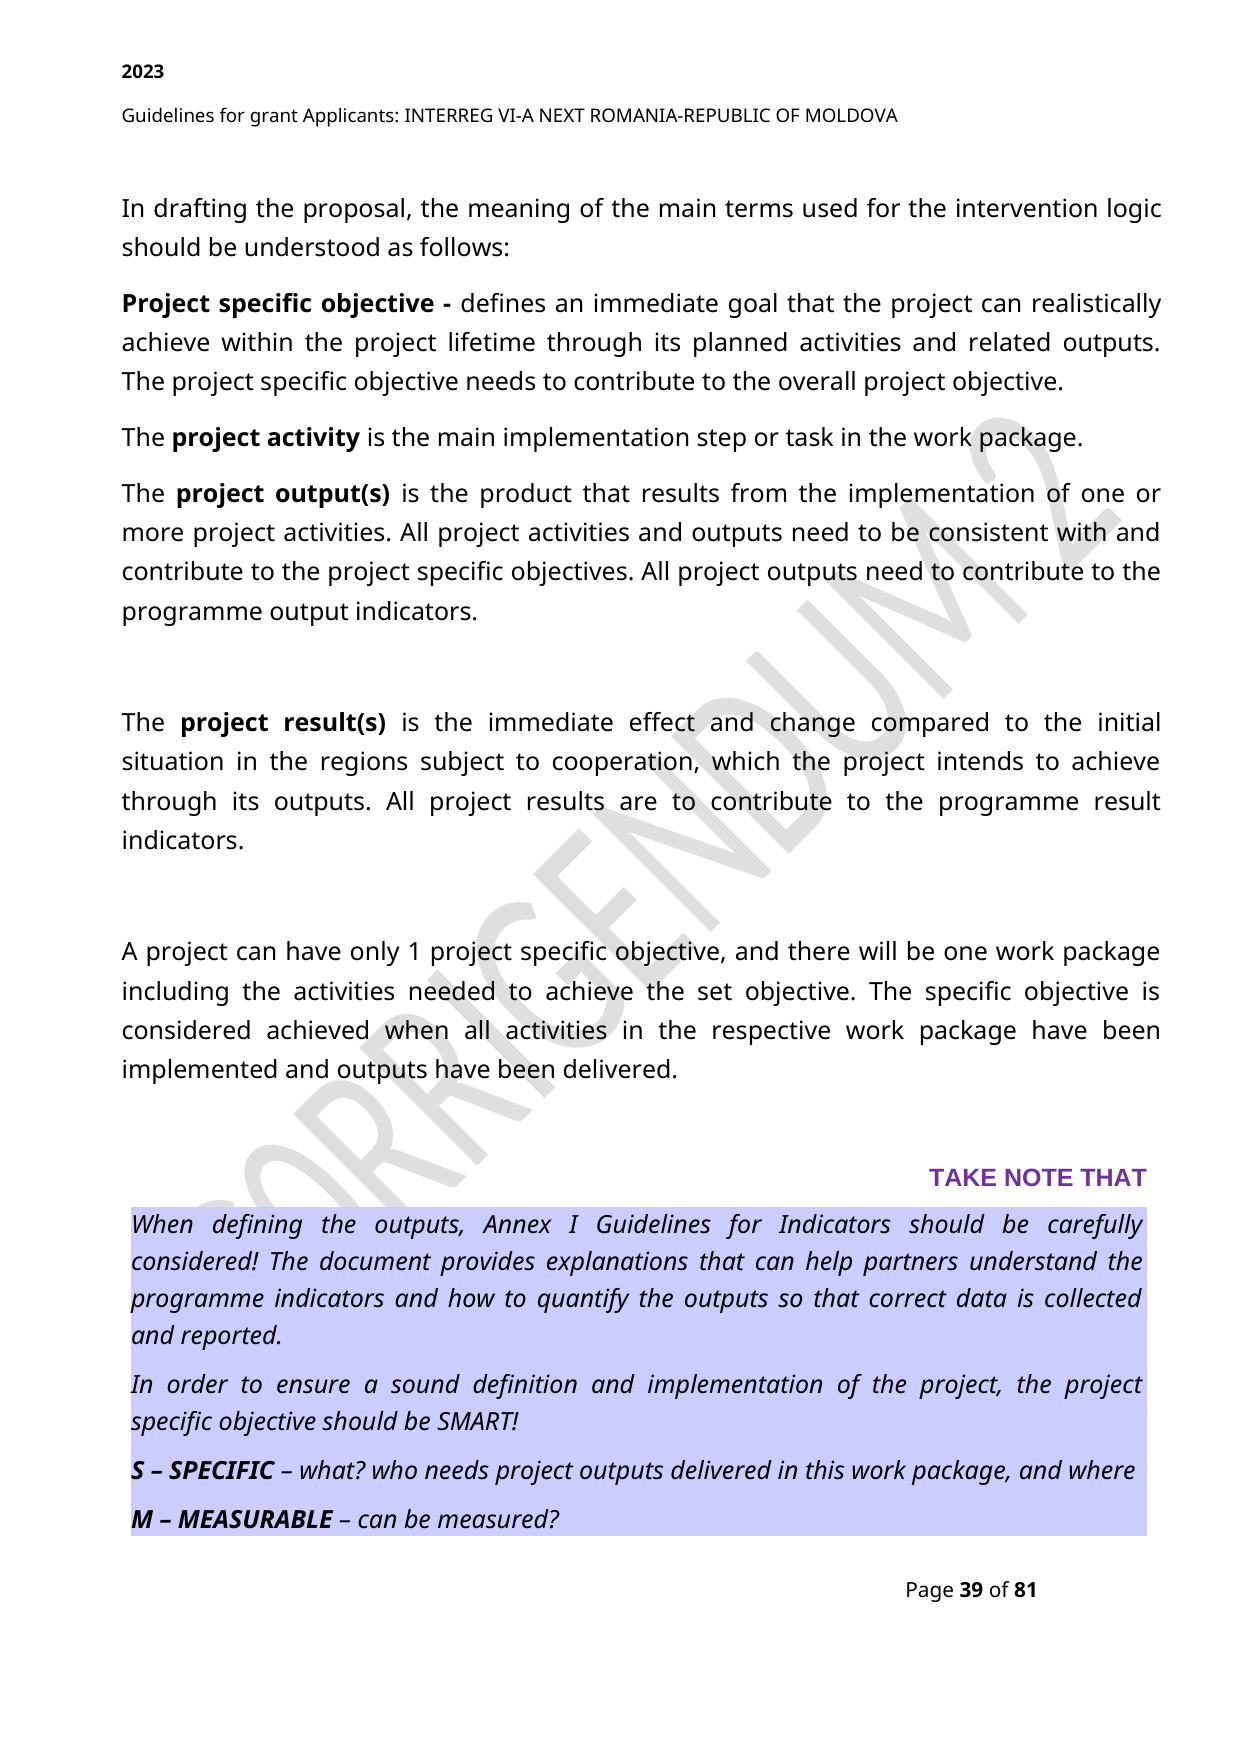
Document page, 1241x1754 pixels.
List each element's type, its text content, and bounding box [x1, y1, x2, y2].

text A project can have only 1 project specific objective, and there will be one work package including the activities needed to achieve the set objective. The specific objective is considered achieved when all activities in the respective work package have been implemented and outputs have been delivered. [121, 934, 1162, 1086]
text The project output(s) is the product that results from the implementation of one or more project activities. All project activities and outputs need to be consistent with and contribute to the project specific objectives. All project outputs need to contribute to the programme output indicators. [121, 476, 1162, 627]
text The project result(s) is the immediate effect and change compared to the initial situation in the regions subject to cooperation, which the project intends to achieve through its outputs. All project results are to contribute to the programme result indicators. [121, 705, 1162, 856]
text In drafting the proposal, the meaning of the main terms used for the intervention logic should be understood as follows: [121, 191, 1162, 264]
text M – MEASURABLE – can be measured? [131, 1502, 1147, 1536]
text The project activity is the main implementation step or task in the work package. [121, 420, 1162, 454]
text S – SPECIFIC – what? who needs project outputs delivered in this work package, and where [131, 1453, 1147, 1487]
text Project specific objective - defines an immediate goal that the project can realistically achieve within the project lifetime through its planned activities and related outputs. The project specific objective needs to contribute to the overall project objective. [121, 286, 1162, 398]
text TAKE NOTE THAT [172, 1163, 1147, 1192]
text In order to ensure a sound definition and implementation of the project, the project specific objective should be SMART! [131, 1367, 1147, 1438]
text When defining the outputs, Annex I Guidelines for Indicators should be carefully considered! The document provides explanations that can help partners understand the programme indicators and how to quantify the outputs so that correct data is collected and reported. [131, 1207, 1147, 1352]
